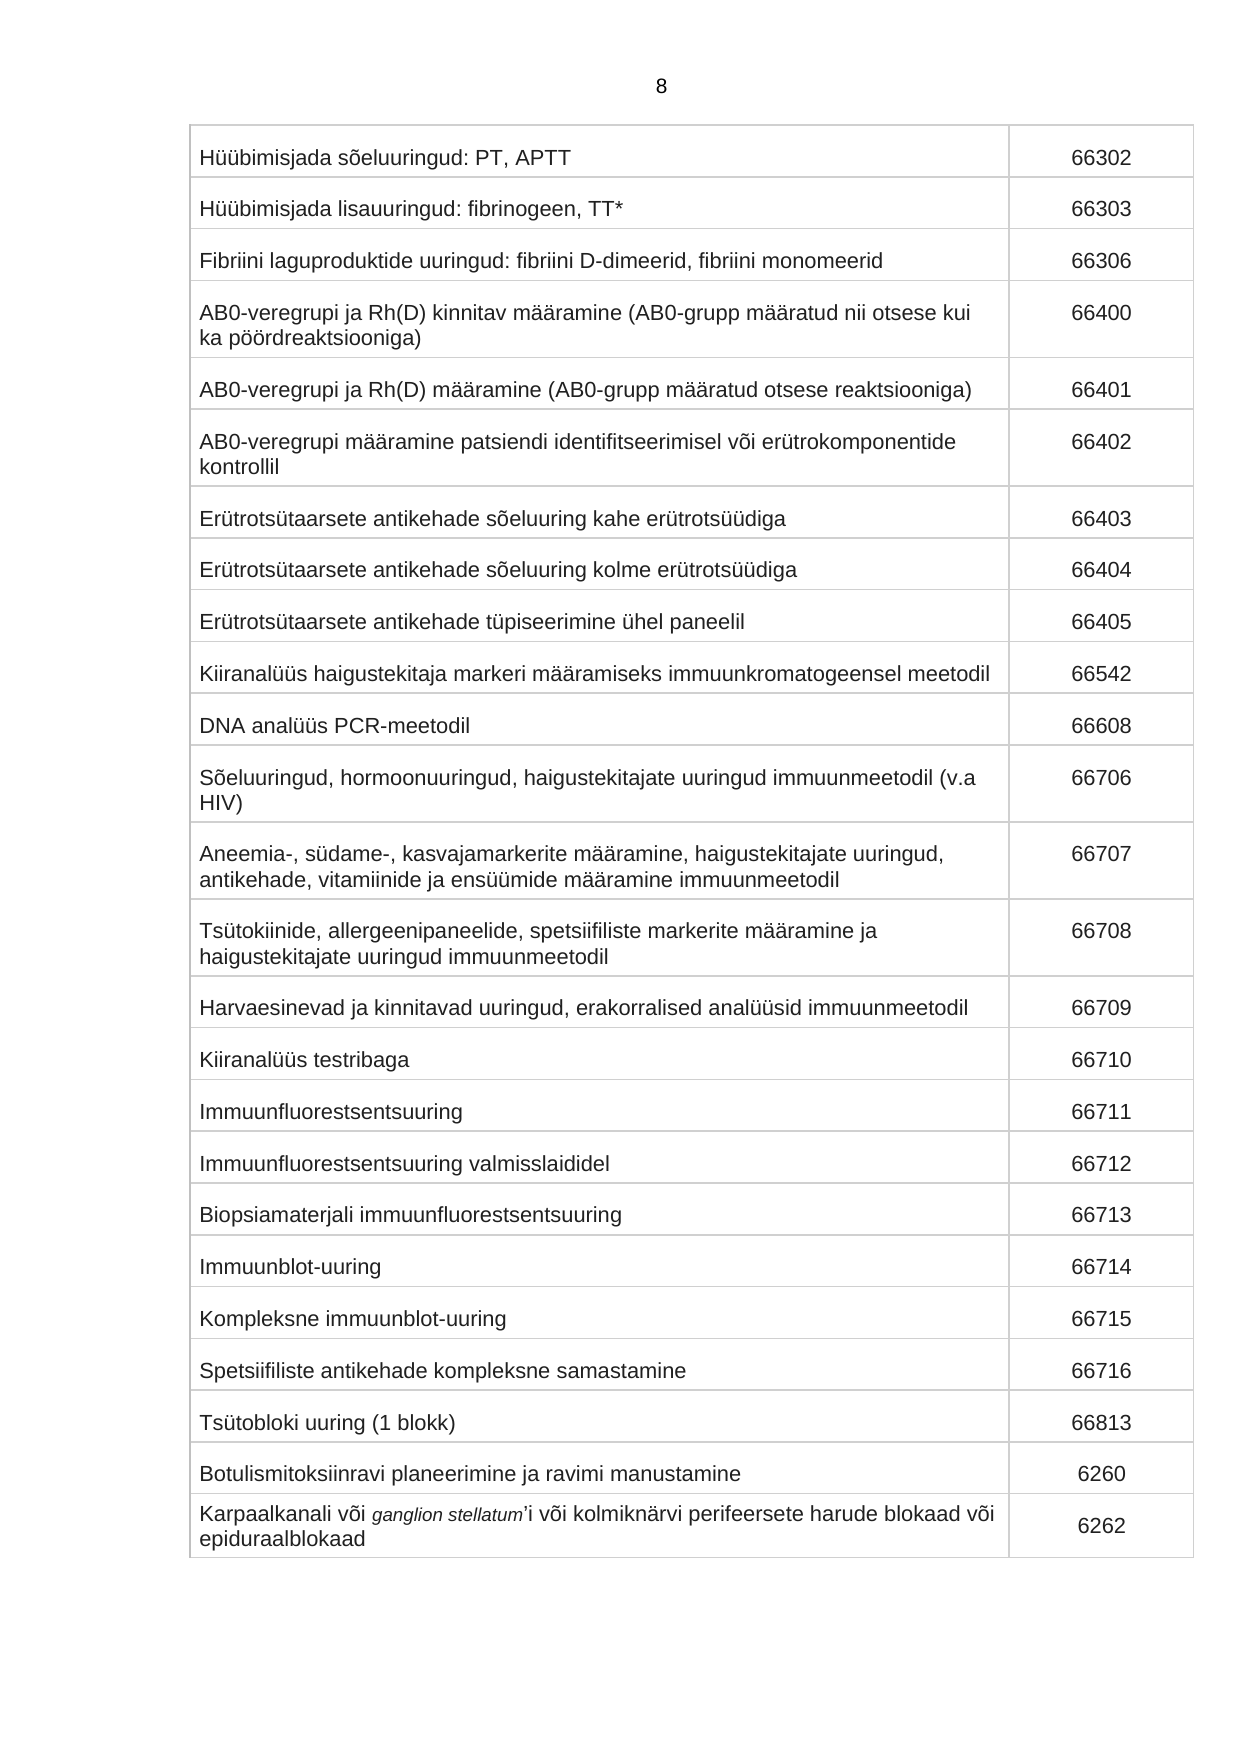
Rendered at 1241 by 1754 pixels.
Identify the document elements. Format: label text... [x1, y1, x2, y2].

table_cell Immuunfluorestsentsuuring valmisslaididel [191, 1132, 1008, 1182]
table_cell Tsütobloki uuring (1 blokk) [191, 1391, 1008, 1441]
table_cell 66716 [1010, 1339, 1193, 1389]
table_cell 66401 [1010, 358, 1193, 408]
table_cell Sõeluuringud, hormoonuuringud, haigustekitajate uuringud immuunmeetodil (v.a HIV) [191, 746, 1008, 821]
table_cell Erütrotsütaarsete antikehade sõeluuring kolme erütrotsüüdiga [191, 539, 1008, 589]
table_cell 66402 [1010, 410, 1193, 485]
table_cell 66712 [1010, 1132, 1193, 1182]
table_cell Hüübimisjada sõeluuringud: PT, APTT [191, 126, 1008, 176]
table_cell 66706 [1010, 746, 1193, 821]
table_cell 66306 [1010, 229, 1193, 279]
table_cell Kompleksne immuunblot-uuring [191, 1287, 1008, 1337]
table_cell Tsütokiinide, allergeenipaneelide, spetsiifiliste markerite määramine ja haigustekitajate uuringud immuunmeetodil [191, 900, 1008, 975]
table_cell 66713 [1010, 1184, 1193, 1234]
table_cell 66707 [1010, 823, 1193, 898]
table_cell 66813 [1010, 1391, 1193, 1441]
table_cell 66403 [1010, 487, 1193, 537]
table_cell 66711 [1010, 1080, 1193, 1130]
table_cell Harvaesinevad ja kinnitavad uuringud, erakorralised analüüsid immuunmeetodil [191, 977, 1008, 1027]
table_cell Fibriini laguproduktide uuringud: fibriini D-dimeerid, fibriini monomeerid [191, 229, 1008, 279]
table_cell Kiiranalüüs haigustekitaja markeri määramiseks immuunkromatogeensel meetodil [191, 642, 1008, 692]
table_cell Botulismitoksiinravi planeerimine ja ravimi manustamine [191, 1443, 1008, 1493]
table_cell 66709 [1010, 977, 1193, 1027]
table_cell 66708 [1010, 900, 1193, 975]
table_cell 6262 [1010, 1494, 1193, 1557]
table_cell DNA analüüs PCR-meetodil [191, 694, 1008, 744]
table_cell 66710 [1010, 1028, 1193, 1078]
table_cell Biopsiamaterjali immuunfluorestsentsuuring [191, 1184, 1008, 1234]
table_cell AB0-veregrupi ja Rh(D) määramine (AB0-grupp määratud otsese reaktsiooniga) [191, 358, 1008, 408]
table_cell 66400 [1010, 281, 1193, 356]
table_cell Erütrotsütaarsete antikehade sõeluuring kahe erütrotsüüdiga [191, 487, 1008, 537]
table_cell 66715 [1010, 1287, 1193, 1337]
table_cell Hüübimisjada lisauuringud: fibrinogeen, TT* [191, 178, 1008, 228]
table_cell 6260 [1010, 1443, 1193, 1493]
table_cell Karpaalkanali või ganglion stellatum’i või kolmiknärvi perifeersete harude blokaad või epiduraalblokaad [191, 1494, 1008, 1557]
table_cell Kiiranalüüs testribaga [191, 1028, 1008, 1078]
table_cell 66608 [1010, 694, 1193, 744]
table_cell Aneemia-, südame-, kasvajamarkerite määramine, haigustekitajate uuringud, antikehade, vitamiinide ja ensüümide määramine immuunmeetodil [191, 823, 1008, 898]
table_cell 66405 [1010, 590, 1193, 641]
table_cell Immuunfluorestsentsuuring [191, 1080, 1008, 1130]
table_cell 66714 [1010, 1236, 1193, 1286]
table_cell Erütrotsütaarsete antikehade tüpiseerimine ühel paneelil [191, 590, 1008, 641]
table_cell Immuunblot-uuring [191, 1236, 1008, 1286]
table_cell AB0-veregrupi ja Rh(D) kinnitav määramine (AB0-grupp määratud nii otsese kui ka pöördreaktsiooniga) [191, 281, 1008, 356]
table_cell 66404 [1010, 539, 1193, 589]
table_cell Spetsiifiliste antikehade kompleksne samastamine [191, 1339, 1008, 1389]
table_cell 66303 [1010, 178, 1193, 228]
table_cell 66542 [1010, 642, 1193, 692]
table_cell 66302 [1010, 126, 1193, 176]
table_cell AB0-veregrupi määramine patsiendi identifitseerimisel või erütrokomponentide kontrollil [191, 410, 1008, 485]
